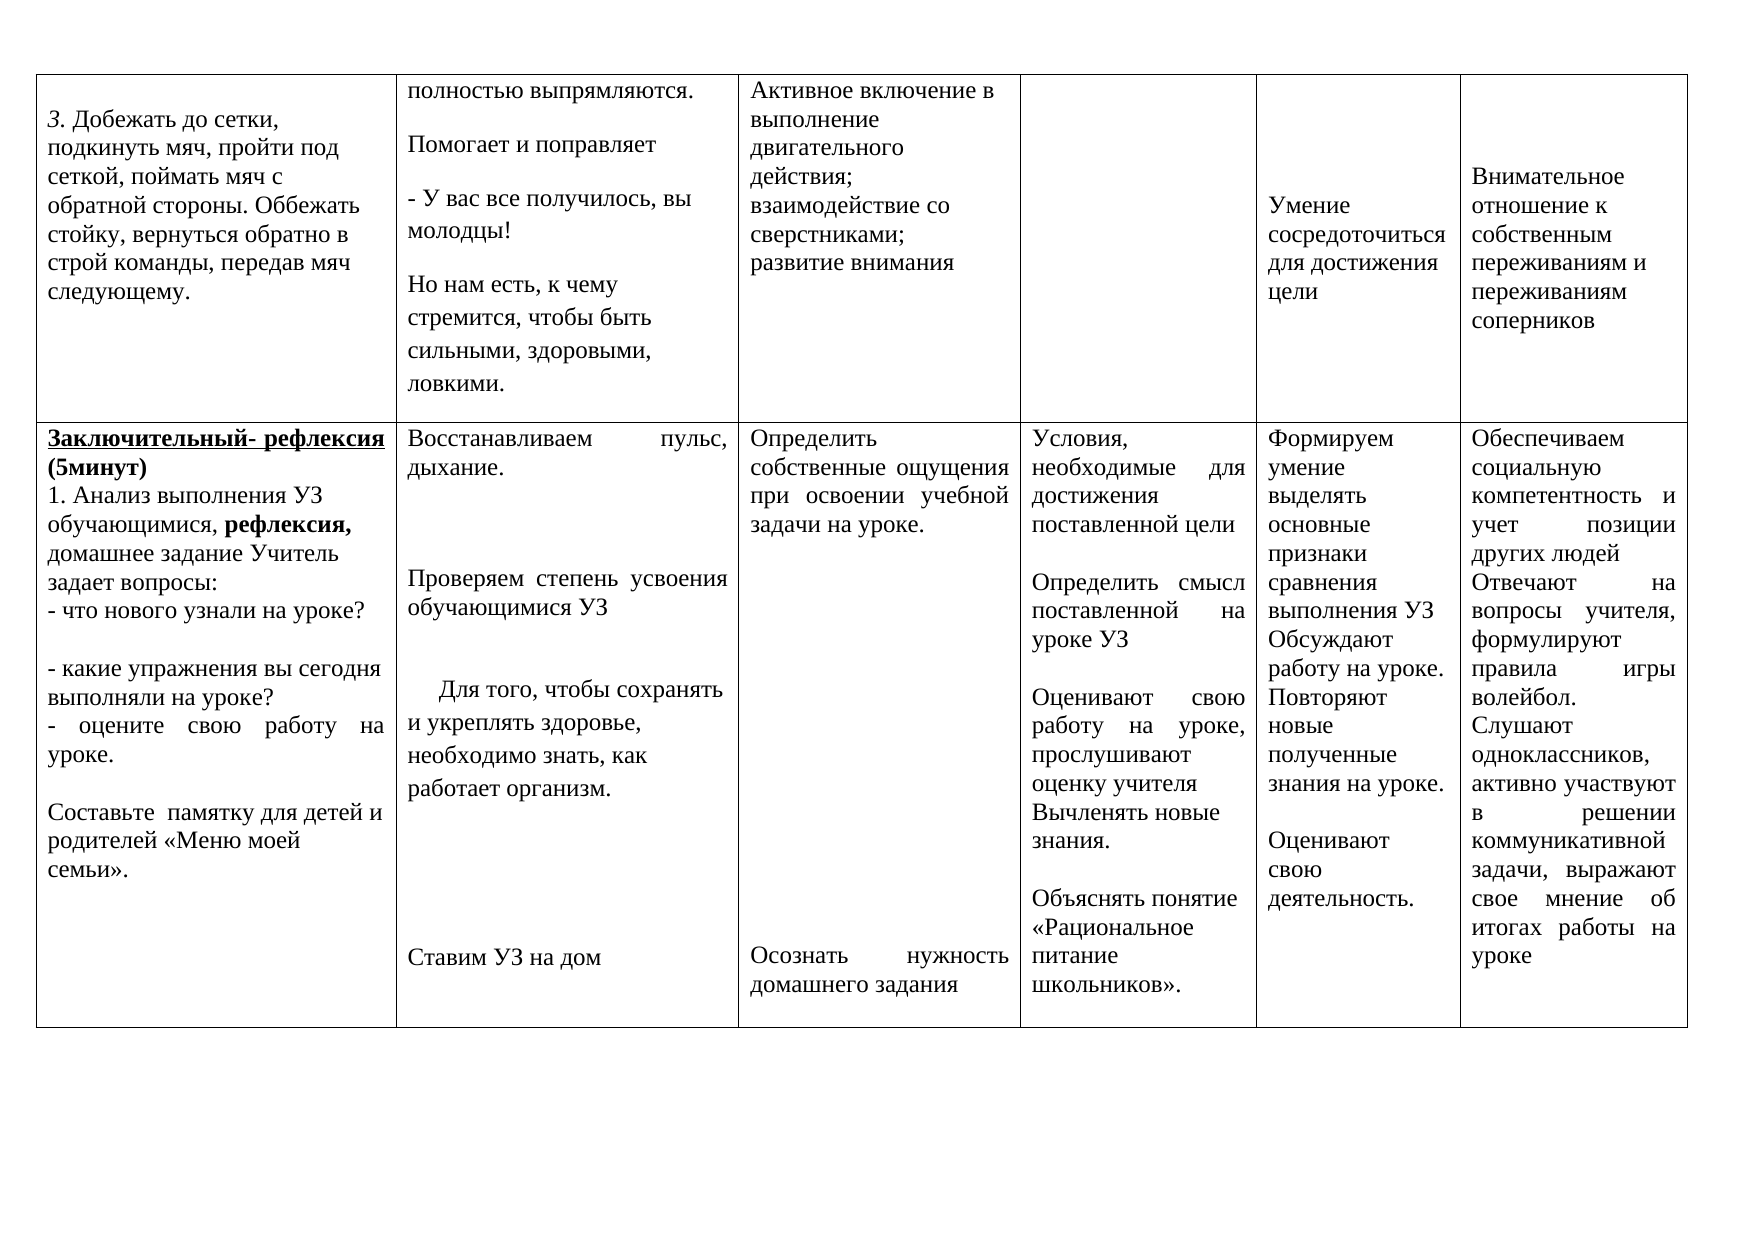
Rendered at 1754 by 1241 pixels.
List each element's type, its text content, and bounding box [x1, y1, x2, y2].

table_cell Формируем умение выделять основные признаки сравнения выполнения УЗ Обсуждают работу на уроке. Повторяют новые полученные знания на уроке. Оценивают свою деятельность. [1257, 423, 1460, 1027]
table_cell Заключительный- рефлексия (5минут) 1. Анализ выполнения УЗ обучающимися, рефлексия, домашнее задание Учитель задает вопросы: - что нового узнали на уроке? - какие упражнения вы сегодня выполняли на уроке? - оцените свою работу на уроке. Составьте памятку для детей и родителей «Меню моей семьи». [37, 423, 396, 1027]
table_cell Обеспечиваем социальную компетентность и учет позиции других людей Отвечают на вопросы учителя, формулируют правила игры волейбол. Слушают одноклассников, активно участвуют в решении коммуникативной задачи, выражают свое мнение об итогах работы на уроке [1461, 423, 1687, 1027]
table_cell Восстанавливаем пульс, дыхание. Проверяем степень усвоения обучающимися УЗ Для того, чтобы сохранять и укреплять здоровье, необходимо знать, как работает организм. Ставим УЗ на дом [397, 423, 738, 1027]
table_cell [739, 75, 1020, 422]
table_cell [1461, 75, 1687, 422]
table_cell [1257, 75, 1460, 422]
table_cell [397, 75, 738, 422]
table_cell Условия, необходимые для достижения поставленной цели Определить смысл поставленной на уроке УЗ Оценивают свою работу на уроке, прослушивают оценку учителя Вычленять новые знания. Объяснять понятие «Рациональное питание школьников». [1021, 423, 1256, 1027]
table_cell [37, 75, 396, 422]
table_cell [1021, 75, 1256, 422]
table_cell Определить собственные ощущения при освоении учебной задачи на уроке. Осознать нужность домашнего задания [739, 423, 1020, 1027]
